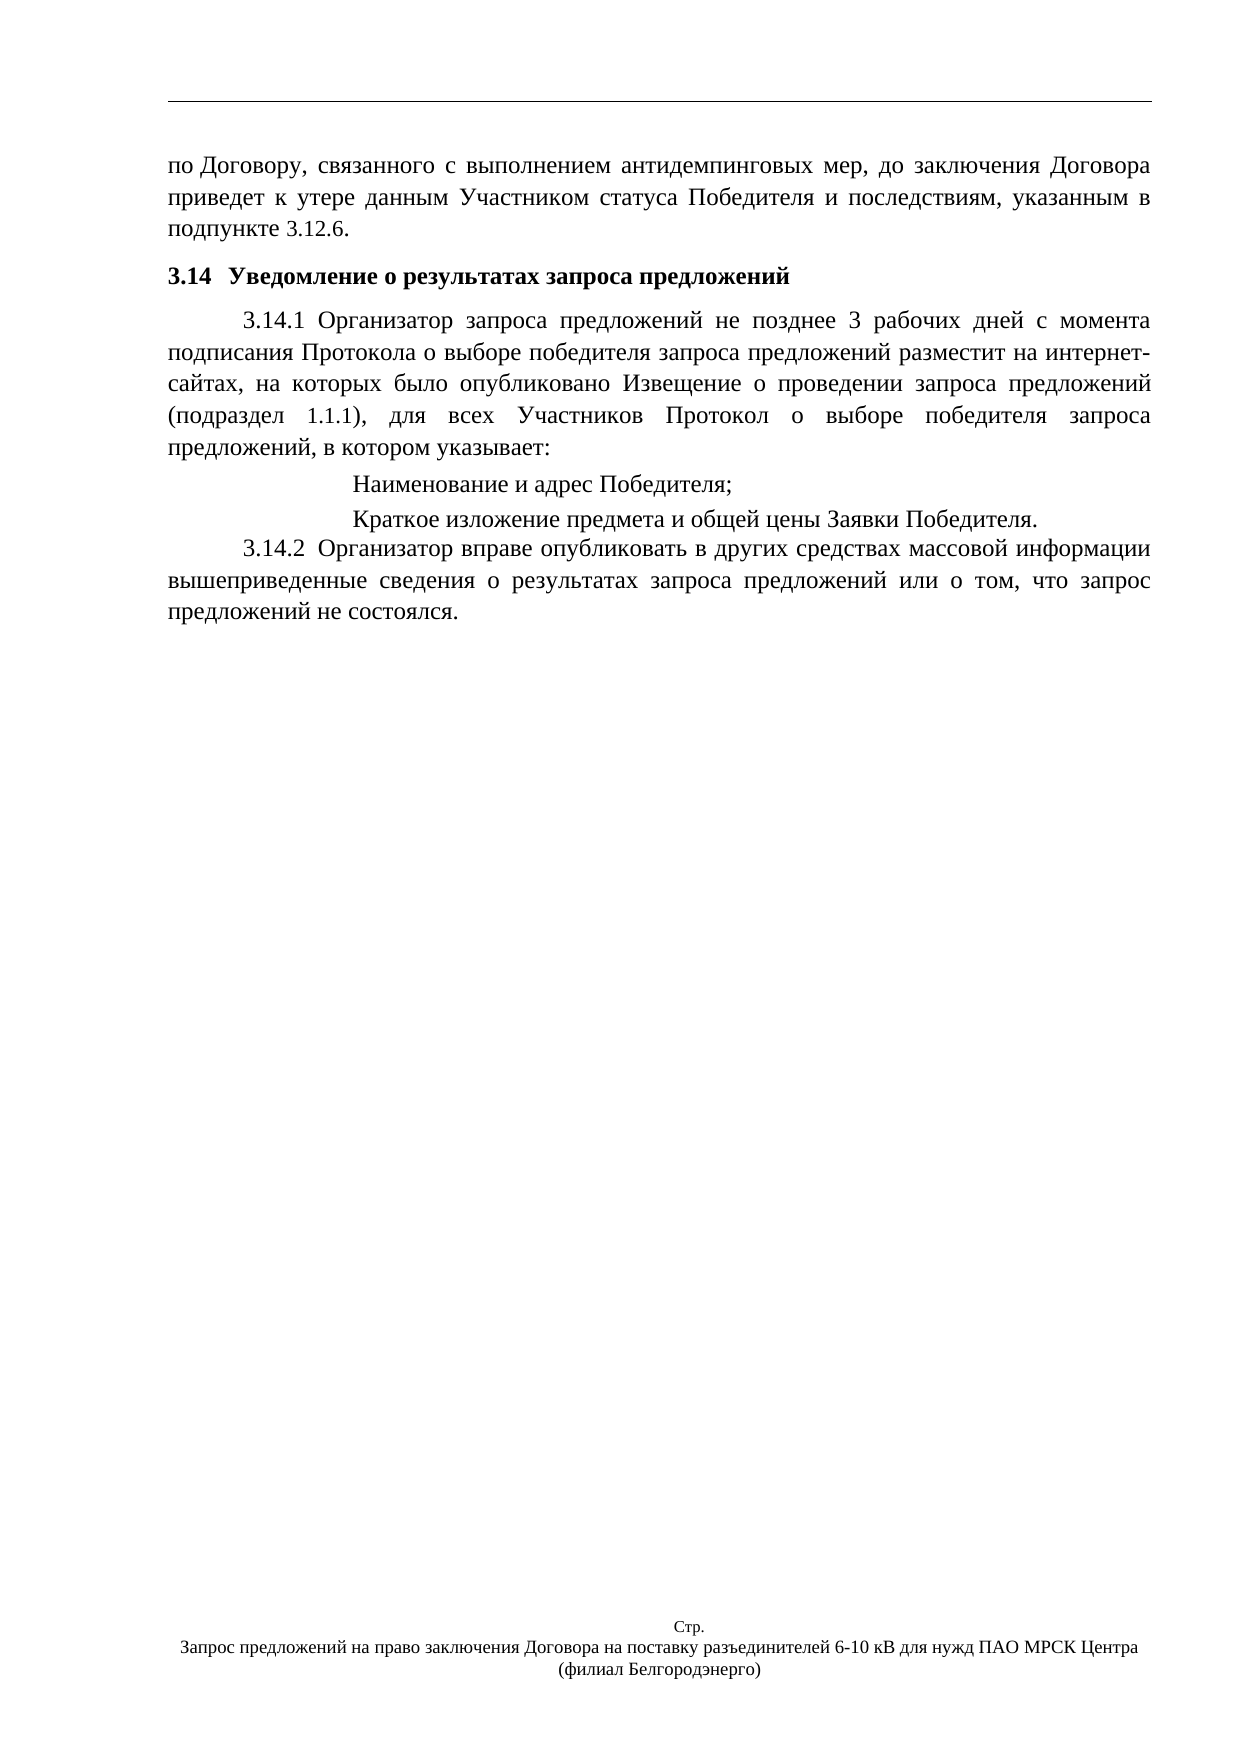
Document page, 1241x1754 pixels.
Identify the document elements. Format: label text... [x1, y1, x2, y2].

text 3.14.1 Организатор запроса предложений не позднее 3 рабочих дней с момента подписания Протокола о выборе победителя запроса предложений разместит на интернет-сайтах, на которых было опубликовано Извещение о проведении запроса предложений (подраздел 1.1.1), для всех Участников Протокол о выборе победителя запроса предложений, в котором указывает: [168, 305, 1152, 460]
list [168, 150, 1152, 242]
list Краткое изложение предмета и общей цены Заявки Победителя. [352, 504, 1166, 533]
text 3.14.2 Организатор вправе опубликовать в других средствах массовой информации вышеприведенные сведения о результатах запроса предложений или о том, что запрос предложений не состоялся. [168, 533, 1152, 625]
list Наименование и адрес Победителя; [352, 469, 1166, 498]
subtitle Уведомление о результатах запроса предложений [168, 261, 1152, 290]
